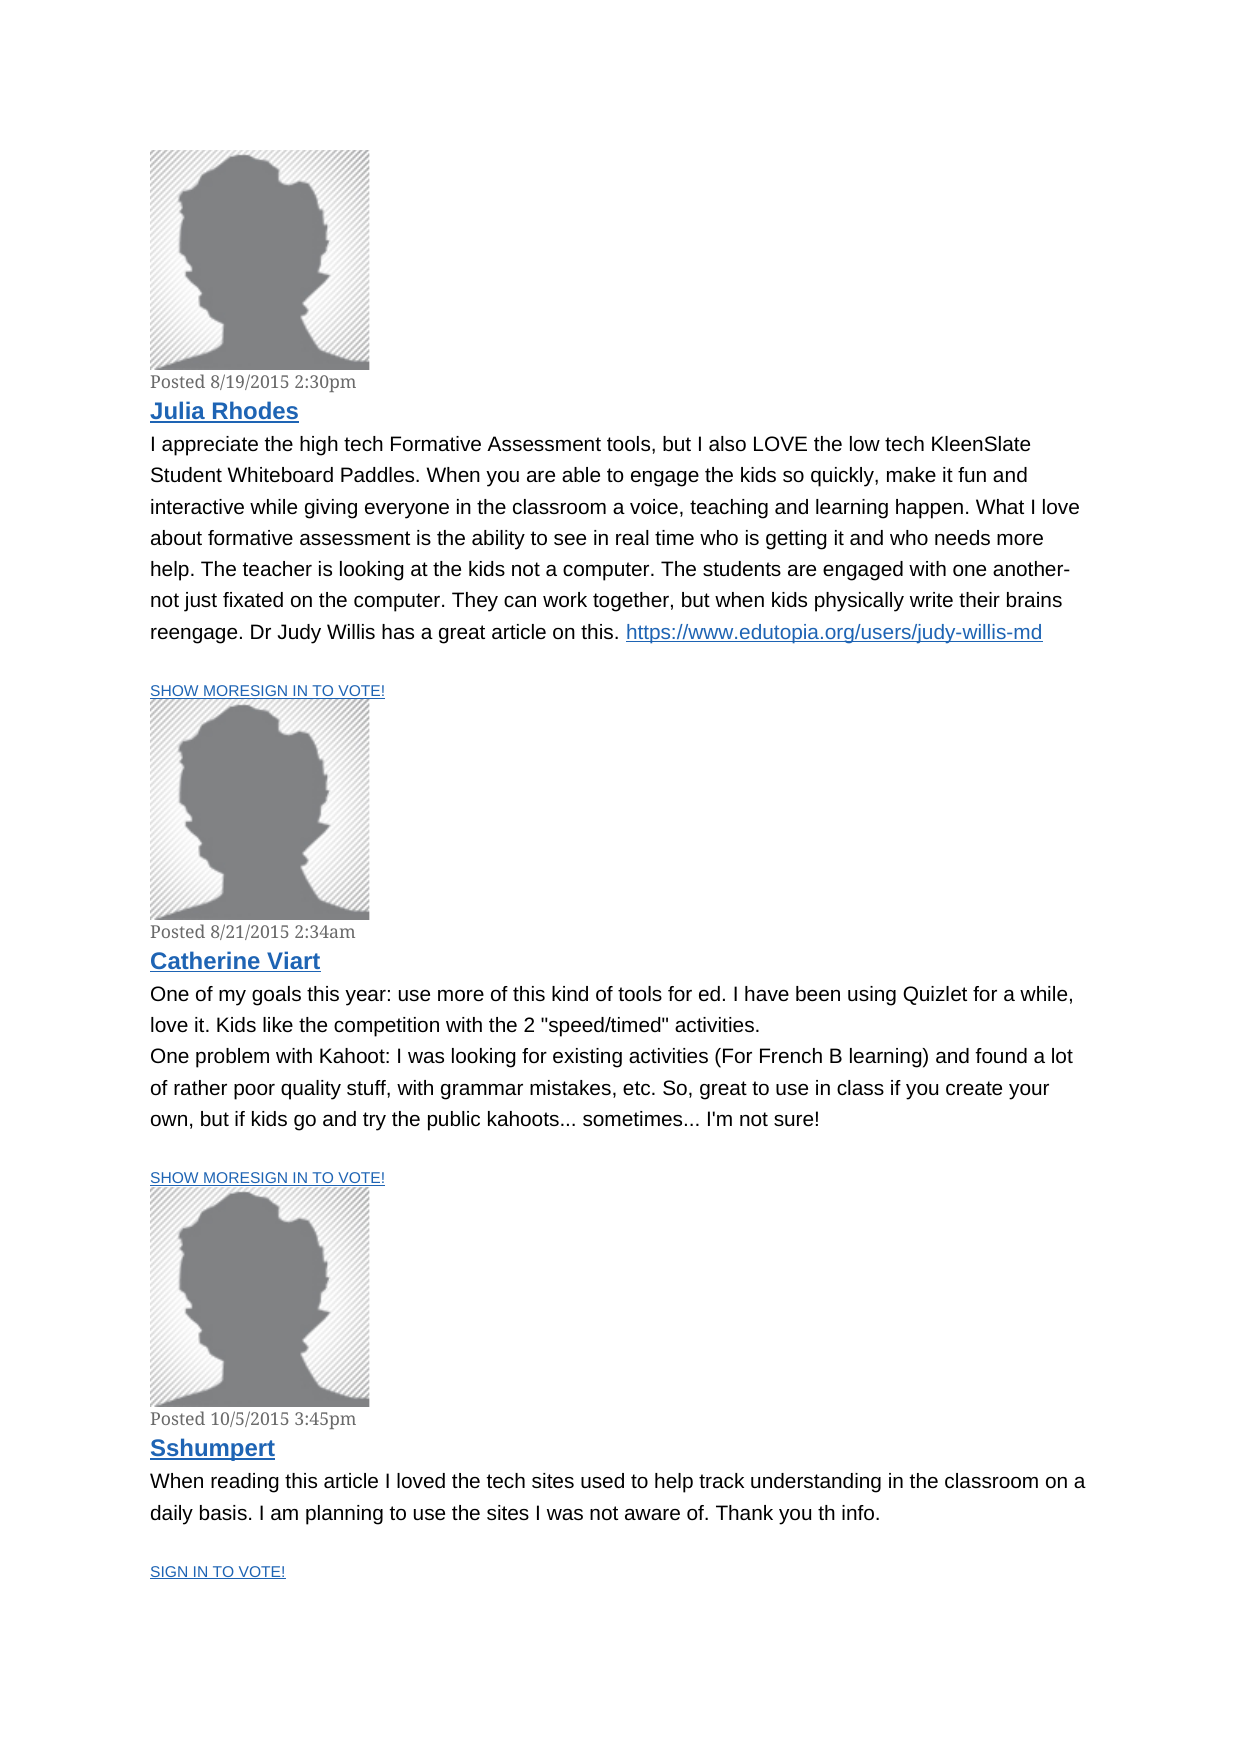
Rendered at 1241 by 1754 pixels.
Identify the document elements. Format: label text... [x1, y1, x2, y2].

text SHOW MORESIGN IN TO VOTE! [150, 668, 1090, 700]
text Julia Rhodes [150, 393, 1090, 425]
picture [150, 150, 370, 370]
text Posted 10/5/2015 3:45pm [150, 1406, 1090, 1431]
text SIGN IN TO VOTE! [150, 1549, 1090, 1581]
text One of my goals this year: use more of this kind of tools for ed. I have been using Quizlet for a while, love it. Kids like the competition with the 2 "speed/timed" activities. One problem with Kahoot: I was looking for existing activities (For French B learning) and found a lot of rather poor quality stuff, with grammar mistakes, etc. So, great to use in class if you create your own, but if kids go and try the public kahoots... sometimes... I'm not sure! [150, 974, 1090, 1131]
picture [150, 1187, 370, 1407]
picture [150, 699, 370, 920]
text Catherine Viart [150, 943, 1090, 974]
text Posted 8/19/2015 2:30pm [150, 369, 1090, 393]
text Sshumpert [150, 1431, 1090, 1462]
text I appreciate the high tech Formative Assessment tools, but I also LOVE the low tech KleenSlate Student Whiteboard Paddles. When you are able to engage the kids so quickly, make it fun and interactive while giving everyone in the classroom a voice, teaching and learning happen. What I love about formative assessment is the ability to see in real time who is getting it and who needs more help. The teacher is looking at the kids not a computer. The students are engaged with one another- not just fixated on the computer. They can work together, but when kids physically write their brains reengage. Dr Judy Willis has a great article on this. https://www.edutopia.org/users/judy-willis-md [150, 425, 1090, 643]
text Posted 8/21/2015 2:34am [150, 919, 1090, 943]
text SHOW MORESIGN IN TO VOTE! [150, 1156, 1090, 1187]
text When reading this article I loved the tech sites used to help track understanding in the classroom on a daily basis. I am planning to use the sites I was not aware of. Thank you th info. [150, 1462, 1090, 1524]
